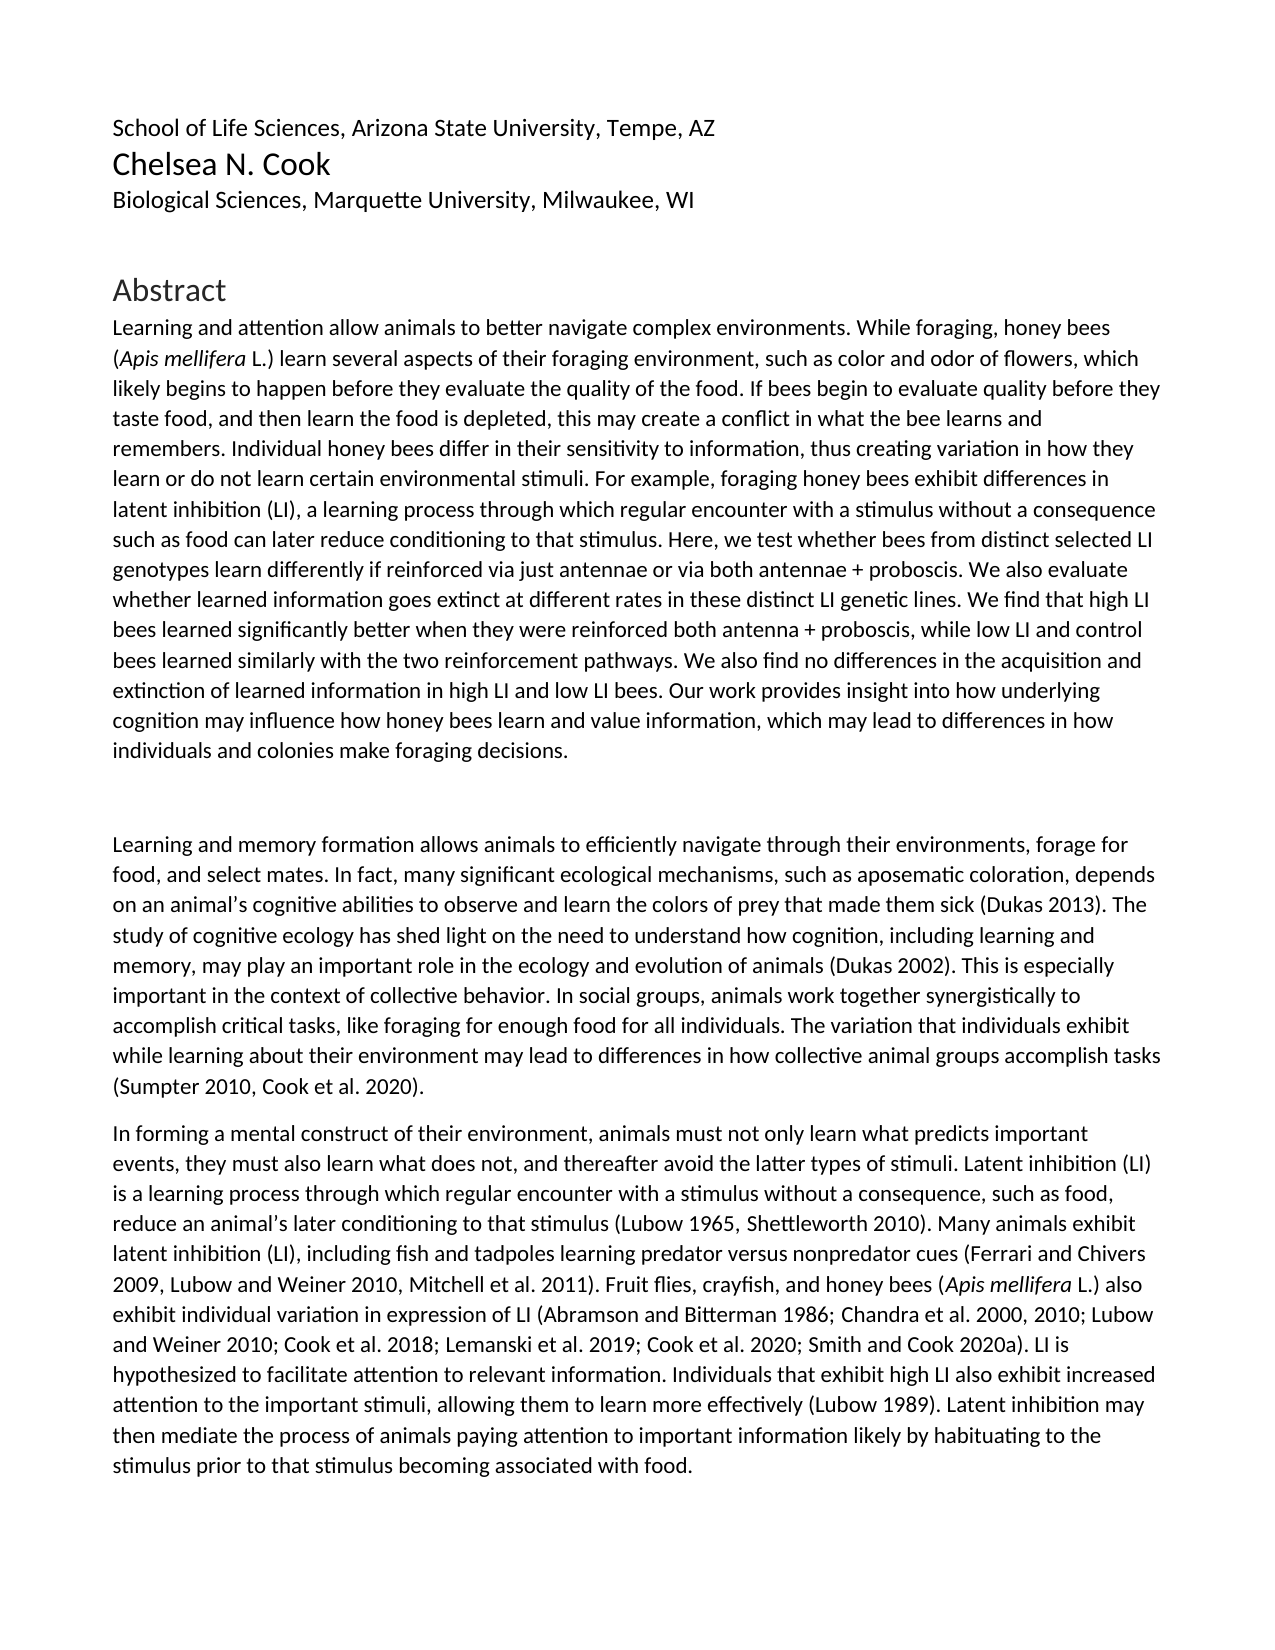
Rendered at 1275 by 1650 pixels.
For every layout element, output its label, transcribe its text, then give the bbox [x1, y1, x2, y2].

text Learning and attention allow animals to better navigate complex environments. While foraging, honey bees (Apis mellifera L.) learn several aspects of their foraging environment, such as color and odor of flowers, which likely begins to happen before they evaluate the quality of the food. If bees begin to evaluate quality before they taste food, and then learn the food is depleted, this may create a conflict in what the bee learns and remembers. Individual honey bees differ in their sensitivity to information, thus creating variation in how they learn or do not learn certain environmental stimuli. For example, foraging honey bees exhibit differences in latent inhibition (LI), a learning process through which regular encounter with a stimulus without a consequence such as food can later reduce conditioning to that stimulus. Here, we test whether bees from distinct selected LI genotypes learn differently if reinforced via just antennae or via both antennae + proboscis. We also evaluate whether learned information goes extinct at different rates in these distinct LI genetic lines. We find that high LI bees learned significantly better when they were reinforced both antenna + proboscis, while low LI and control bees learned similarly with the two reinforcement pathways. We also find no differences in the acquisition and extinction of learned information in high LI and low LI bees. Our work provides insight into how underlying cognition may influence how honey bees learn and value information, which may lead to differences in how individuals and colonies make foraging decisions. [112, 313, 1162, 764]
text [112, 112, 1162, 143]
text Learning and memory formation allows animals to efficiently navigate through their environments, forage for food, and select mates. In fact, many significant ecological mechanisms, such as aposematic coloration, depends on an animal’s cognitive abilities to observe and learn the colors of prey that made them sick (Dukas 2013). The study of cognitive ecology has shed light on the need to understand how cognition, including learning and memory, may play an important role in the ecology and evolution of animals (Dukas 2002). This is especially important in the context of collective behavior. In social groups, animals work together synergistically to accomplish critical tasks, like foraging for enough food for all individuals. The variation that individuals exhibit while learning about their environment may lead to differences in how collective animal groups accomplish tasks (Sumpter 2010, Cook et al. 2020). [112, 830, 1162, 1100]
text In forming a mental construct of their environment, animals must not only learn what predicts important events, they must also learn what does not, and thereafter avoid the latter types of stimuli. Latent inhibition (LI) is a learning process through which regular encounter with a stimulus without a consequence, such as food, reduce an animal’s later conditioning to that stimulus (Lubow 1965, Shettleworth 2010). Many animals exhibit latent inhibition (LI), including fish and tadpoles learning predator versus nonpredator cues (Ferrari and Chivers 2009, Lubow and Weiner 2010, Mitchell et al. 2011). Fruit flies, crayfish, and honey bees (Apis mellifera L.) also exhibit individual variation in expression of LI (Abramson and Bitterman 1986; Chandra et al. 2000, 2010; Lubow and Weiner 2010; Cook et al. 2018; Lemanski et al. 2019; Cook et al. 2020; Smith and Cook 2020a). LI is hypothesized to facilitate attention to relevant information. Individuals that exhibit high LI also exhibit increased attention to the important stimuli, allowing them to learn more effectively (Lubow 1989). Latent inhibition may then mediate the process of animals paying attention to important information likely by habituating to the stimulus prior to that stimulus becoming associated with food. [112, 1119, 1162, 1479]
subtitle Abstract [112, 269, 1162, 310]
text Biological Sciences, Marquette University, Milwaukee, WI [112, 184, 1162, 214]
text Chelsea N. Cook [112, 143, 1162, 184]
